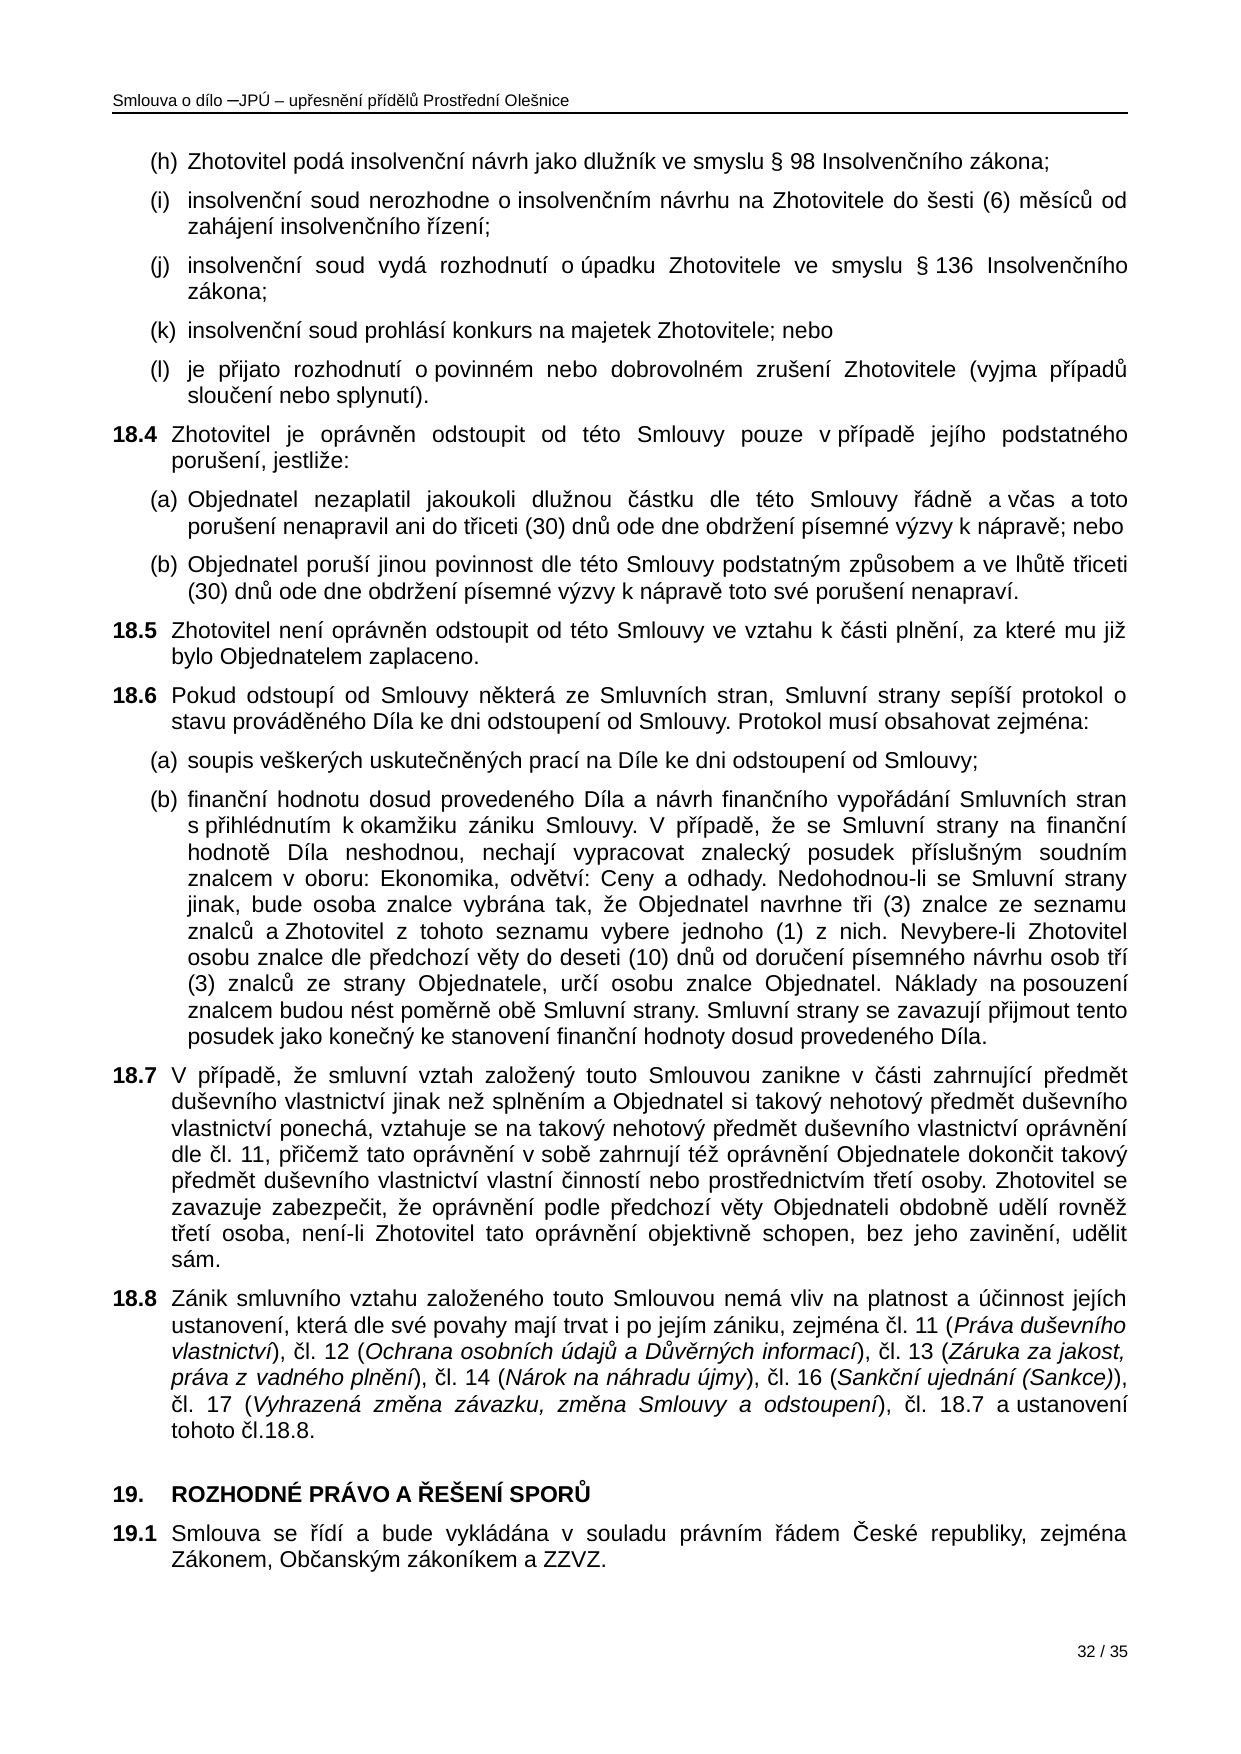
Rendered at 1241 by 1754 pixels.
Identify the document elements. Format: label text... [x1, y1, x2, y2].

list insolvenční soud prohlásí konkurs na majetek Zhotovitele; nebo [150, 317, 1128, 343]
list finanční hodnotu dosud provedeného Díla a návrh finančního vypořádání Smluvních stran s přihlédnutím k okamžiku zániku Smlouvy. V případě, že se Smluvní strany na finanční hodnotě Díla neshodnou, nechají vypracovat znalecký posudek příslušným soudním znalcem v oboru: Ekonomika, odvětví: Ceny a odhady. Nedohodnou-li se Smluvní strany jinak, bude osoba znalce vybrána tak, že Objednatel navrhne tři (3) znalce ze seznamu znalců a Zhotovitel z tohoto seznamu vybere jednoho (1) z nich. Nevybere-li Zhotovitel osobu znalce dle předchozí věty do deseti (10) dnů od doručení písemného návrhu osob tří (3) znalců ze strany Objednatele, určí osobu znalce Objednatel. Náklady na posouzení znalcem budou nést poměrně obě Smluvní strany. Smluvní strany se zavazují přijmout tento posudek jako konečný ke stanovení finanční hodnoty dosud provedeného Díla. [150, 786, 1128, 1049]
text Pokud odstoupí od Smlouvy některá ze Smluvních stran, Smluvní strany sepíší protokol o stavu prováděného Díla ke dni odstoupení od Smlouvy. Protokol musí obsahovat zejména: [112, 682, 1128, 734]
text V případě, že smluvní vztah založený touto Smlouvou zanikne v části zahrnující předmět duševního vlastnictví jinak než splněním a Objednatel si takový nehotový předmět duševního vlastnictví ponechá, vztahuje se na takový nehotový předmět duševního vlastnictví oprávnění dle čl. 11, přičemž tato oprávnění v sobě zahrnují též oprávnění Objednatele dokončit takový předmět duševního vlastnictví vlastní činností nebo prostřednictvím třetí osoby. Zhotovitel se zavazuje zabezpečit, že oprávnění podle předchozí věty Objednateli obdobně udělí rovněž třetí osoba, není-li Zhotovitel tato oprávnění objektivně schopen, bez jeho zavinění, udělit sám. [112, 1062, 1128, 1273]
list soupis veškerých uskutečněných prací na Díle ke dni odstoupení od Smlouvy; [150, 747, 1128, 773]
list je přijato rozhodnutí o povinném nebo dobrovolném zrušení Zhotovitele (vyjma případů sloučení nebo splynutí). [150, 356, 1128, 408]
text Zhotovitel není oprávněn odstoupit od této Smlouvy ve vztahu k části plnění, za které mu již bylo Objednatelem zaplaceno. [112, 617, 1128, 669]
list insolvenční soud nerozhodne o insolvenčním návrhu na Zhotovitele do šesti (6) měsíců od zahájení insolvenčního řízení; [150, 187, 1128, 239]
text Smlouva se řídí a bude vykládána v souladu právním řádem České republiky, zejména Zákonem, Občanským zákoníkem a ZZVZ. [112, 1520, 1128, 1572]
text Zhotovitel je oprávněn odstoupit od této Smlouvy pouze v případě jejího podstatného porušení, jestliže: [112, 421, 1128, 474]
list insolvenční soud vydá rozhodnutí o úpadku Zhotovitele ve smyslu § 136 Insolvenčního zákona; [150, 252, 1128, 304]
text Zánik smluvního vztahu založeného touto Smlouvou nemá vliv na platnost a účinnost jejích ustanovení, která dle své povahy mají trvat i po jejím zániku, zejména čl. 11 (Práva duševního vlastnictví), čl. 12 (Ochrana osobních údajů a Důvěrných informací), čl. 13 (Záruka za jakost, práva z vadného plnění), čl. 14 (Nárok na náhradu újmy), čl. 16 (Sankční ujednání (Sankce)), čl. 17 (Vyhrazená změna závazku, změna Smlouvy a odstoupení), čl. 18.7 a ustanovení tohoto čl.18.8. [112, 1285, 1128, 1443]
list Zhotovitel podá insolvenční návrh jako dlužník ve smyslu § 98 Insolvenčního zákona; [150, 148, 1128, 174]
text Rozhodné právo a řešení sporů [112, 1481, 1128, 1507]
list Objednatel nezaplatil jakoukoli dlužnou částku dle této Smlouvy řádně a včas a toto porušení nenapravil ani do třiceti (30) dnů ode dne obdržení písemné výzvy k nápravě; nebo [150, 486, 1128, 539]
list Objednatel poruší jinou povinnost dle této Smlouvy podstatným způsobem a ve lhůtě třiceti (30) dnů ode dne obdržení písemné výzvy k nápravě toto své porušení nenapraví. [150, 551, 1128, 604]
